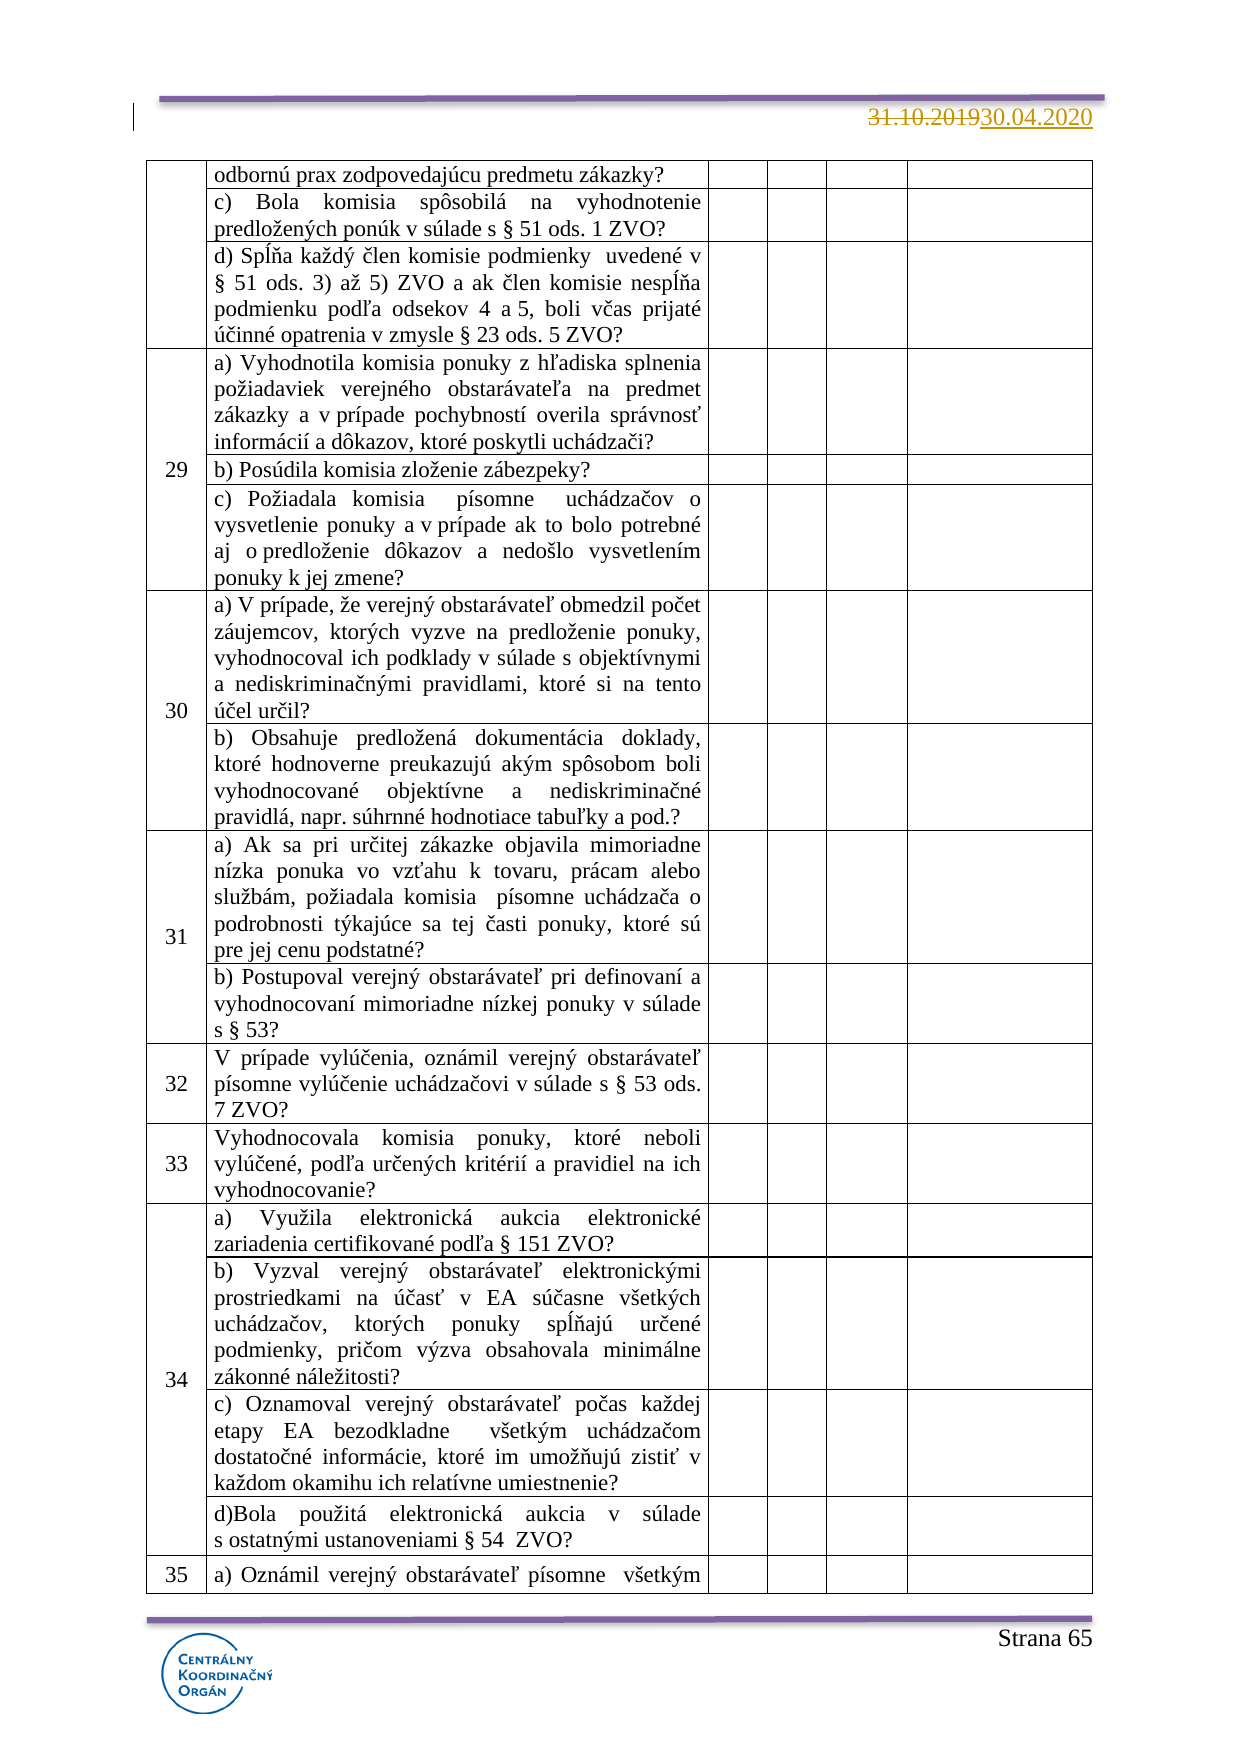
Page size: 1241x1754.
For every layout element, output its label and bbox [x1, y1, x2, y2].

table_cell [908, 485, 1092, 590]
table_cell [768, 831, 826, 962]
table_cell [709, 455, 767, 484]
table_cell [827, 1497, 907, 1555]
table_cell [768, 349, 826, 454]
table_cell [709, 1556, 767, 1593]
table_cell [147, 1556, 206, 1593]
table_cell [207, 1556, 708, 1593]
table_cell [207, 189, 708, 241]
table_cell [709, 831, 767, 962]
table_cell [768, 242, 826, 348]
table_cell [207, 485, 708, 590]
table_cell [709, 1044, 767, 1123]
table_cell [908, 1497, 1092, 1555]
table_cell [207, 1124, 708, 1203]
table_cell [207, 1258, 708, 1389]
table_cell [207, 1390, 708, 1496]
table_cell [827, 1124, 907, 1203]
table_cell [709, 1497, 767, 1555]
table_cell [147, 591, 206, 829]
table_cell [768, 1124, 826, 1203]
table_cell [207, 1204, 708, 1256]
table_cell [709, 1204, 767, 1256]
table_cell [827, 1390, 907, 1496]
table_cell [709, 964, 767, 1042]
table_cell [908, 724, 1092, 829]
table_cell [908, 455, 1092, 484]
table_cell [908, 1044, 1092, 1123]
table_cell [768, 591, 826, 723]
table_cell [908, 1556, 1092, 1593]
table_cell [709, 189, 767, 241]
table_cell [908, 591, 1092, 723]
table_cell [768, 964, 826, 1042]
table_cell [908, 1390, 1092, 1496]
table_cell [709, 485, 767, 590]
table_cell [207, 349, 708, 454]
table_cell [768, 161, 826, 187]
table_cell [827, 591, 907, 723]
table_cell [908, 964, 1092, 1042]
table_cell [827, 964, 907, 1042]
picture [159, 1631, 272, 1713]
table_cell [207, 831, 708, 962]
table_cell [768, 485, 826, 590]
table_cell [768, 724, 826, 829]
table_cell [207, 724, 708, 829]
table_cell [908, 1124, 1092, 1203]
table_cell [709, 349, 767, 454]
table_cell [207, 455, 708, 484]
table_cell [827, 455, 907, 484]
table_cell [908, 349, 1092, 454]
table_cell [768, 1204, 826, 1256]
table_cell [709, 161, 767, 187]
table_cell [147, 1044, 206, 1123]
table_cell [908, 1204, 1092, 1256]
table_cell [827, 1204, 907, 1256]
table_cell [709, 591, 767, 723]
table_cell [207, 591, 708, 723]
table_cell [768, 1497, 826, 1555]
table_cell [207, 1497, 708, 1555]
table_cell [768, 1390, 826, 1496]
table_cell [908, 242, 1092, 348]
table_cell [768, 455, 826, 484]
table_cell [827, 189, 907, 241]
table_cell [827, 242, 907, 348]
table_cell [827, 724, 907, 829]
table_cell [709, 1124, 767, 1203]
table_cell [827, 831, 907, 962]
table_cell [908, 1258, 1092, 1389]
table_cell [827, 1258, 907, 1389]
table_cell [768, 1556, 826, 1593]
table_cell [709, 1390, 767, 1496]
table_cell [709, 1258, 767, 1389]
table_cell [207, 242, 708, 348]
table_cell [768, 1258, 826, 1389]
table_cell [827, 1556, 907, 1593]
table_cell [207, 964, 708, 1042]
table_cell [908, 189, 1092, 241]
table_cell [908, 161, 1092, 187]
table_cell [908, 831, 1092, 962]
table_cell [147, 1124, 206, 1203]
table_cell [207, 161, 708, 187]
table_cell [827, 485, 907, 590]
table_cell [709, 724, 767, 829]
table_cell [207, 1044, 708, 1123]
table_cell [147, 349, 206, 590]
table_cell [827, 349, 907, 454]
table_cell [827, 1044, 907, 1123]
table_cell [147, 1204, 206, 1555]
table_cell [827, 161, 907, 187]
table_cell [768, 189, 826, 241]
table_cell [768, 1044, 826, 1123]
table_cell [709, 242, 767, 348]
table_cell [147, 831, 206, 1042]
